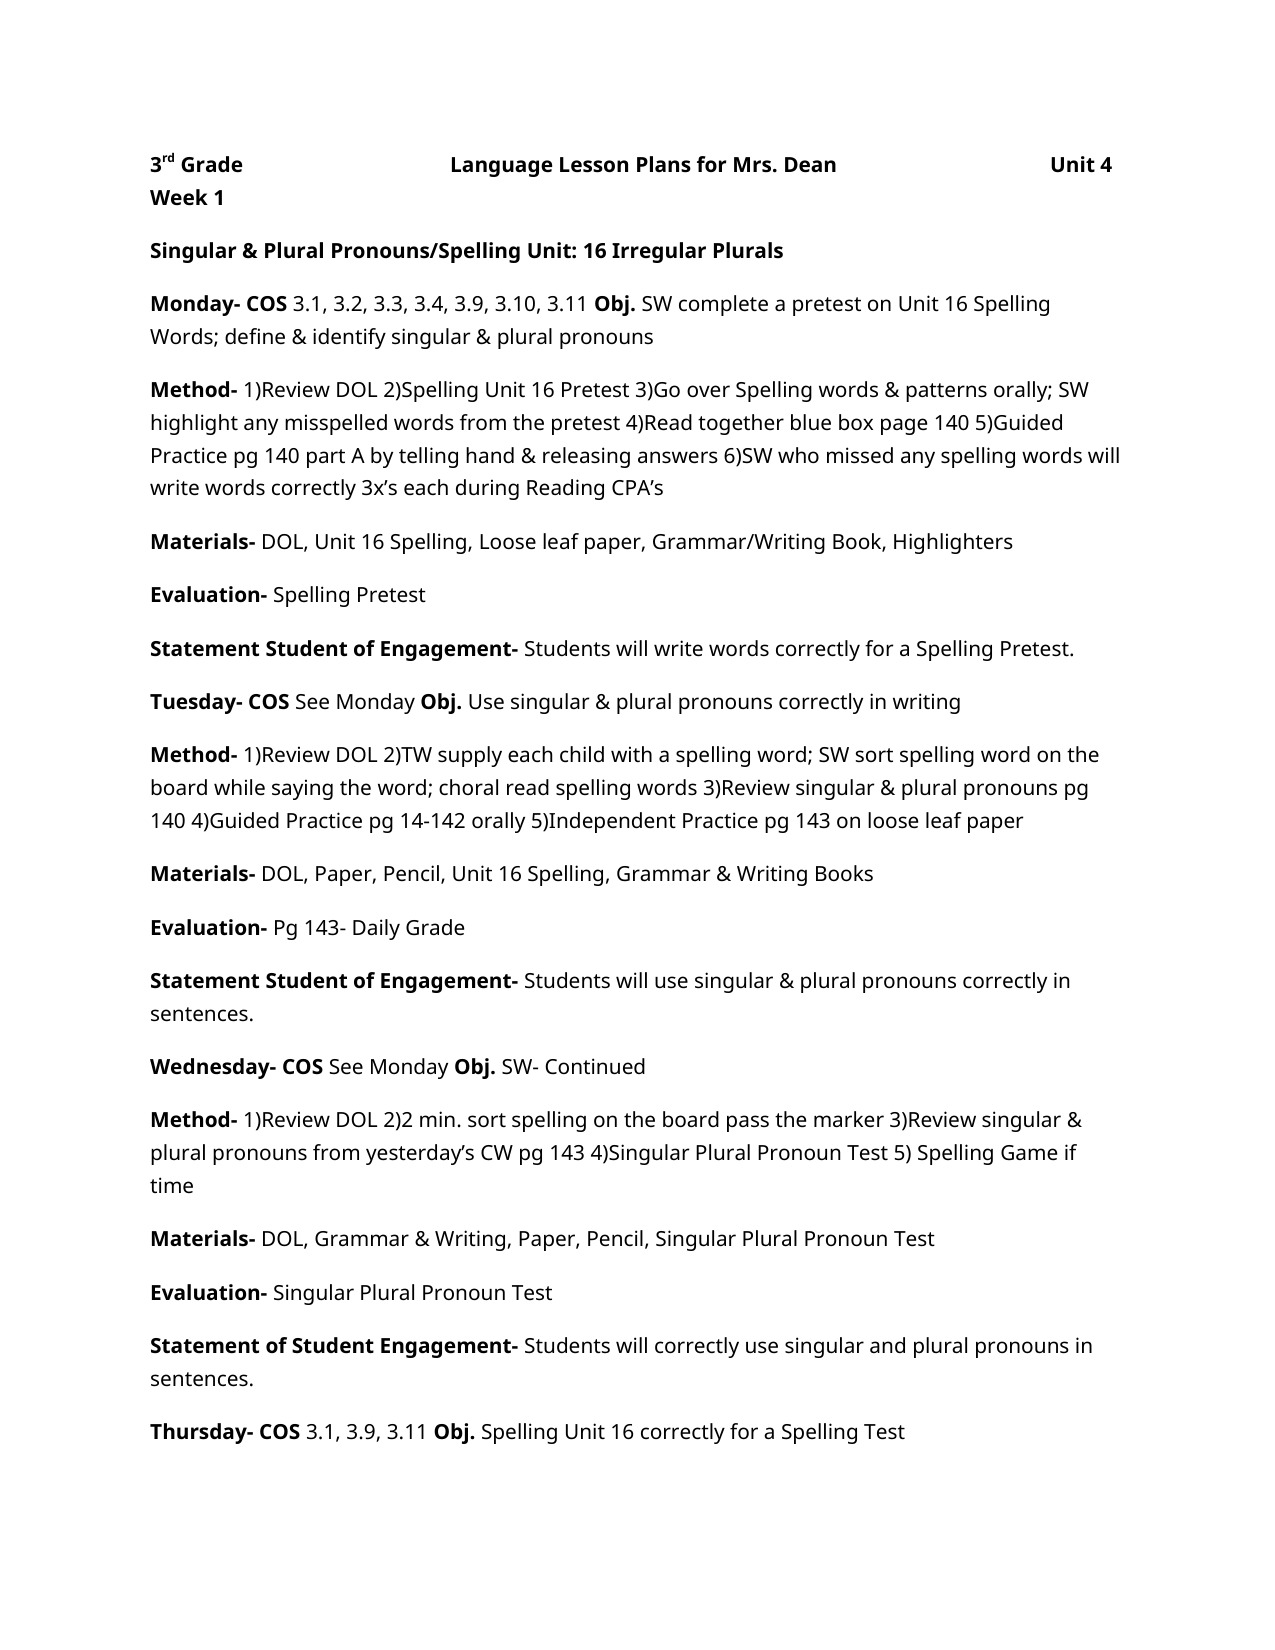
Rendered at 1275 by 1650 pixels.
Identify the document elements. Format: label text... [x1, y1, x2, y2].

text Statement Student of Engagement- Students will use singular & plural pronouns correctly in sentences. [150, 966, 1125, 1027]
text 3rd Grade Language Lesson Plans for Mrs. Dean Unit 4 Week 1 [150, 150, 1125, 211]
text Evaluation- Spelling Pretest [150, 580, 1125, 609]
text Method- 1)Review DOL 2)2 min. sort spelling on the board pass the marker 3)Review singular & plural pronouns from yesterday’s CW pg 143 4)Singular Plural Pronoun Test 5) Spelling Game if time [150, 1106, 1125, 1199]
text Thursday- COS 3.1, 3.9, 3.11 Obj. Spelling Unit 16 correctly for a Spelling Test [150, 1417, 1125, 1446]
text Monday- COS 3.1, 3.2, 3.3, 3.4, 3.9, 3.10, 3.11 Obj. SW complete a pretest on Unit 16 Spelling Words; define & identify singular & plural pronouns [150, 289, 1125, 351]
text Tuesday- COS See Monday Obj. Use singular & plural pronouns correctly in writing [150, 687, 1125, 716]
text Method- 1)Review DOL 2)TW supply each child with a spelling word; SW sort spelling word on the board while saying the word; choral read spelling words 3)Review singular & plural pronouns pg 140 4)Guided Practice pg 14-142 orally 5)Independent Practice pg 143 on loose leaf paper [150, 741, 1125, 834]
text Statement Student of Engagement- Students will write words correctly for a Spelling Pretest. [150, 634, 1125, 662]
text Singular & Plural Pronouns/Spelling Unit: 16 Irregular Plurals [150, 236, 1125, 264]
text Materials- DOL, Unit 16 Spelling, Loose leaf paper, Grammar/Writing Book, Highlighters [150, 527, 1125, 555]
text Wednesday- COS See Monday Obj. SW- Continued [150, 1052, 1125, 1081]
text Evaluation- Singular Plural Pronoun Test [150, 1278, 1125, 1306]
text Statement of Student Engagement- Students will correctly use singular and plural pronouns in sentences. [150, 1331, 1125, 1392]
text Method- 1)Review DOL 2)Spelling Unit 16 Pretest 3)Go over Spelling words & patterns orally; SW highlight any misspelled words from the pretest 4)Read together blue box page 140 5)Guided Practice pg 140 part A by telling hand & releasing answers 6)SW who missed any spelling words will write words correctly 3x’s each during Reading CPA’s [150, 376, 1125, 502]
text Evaluation- Pg 143- Daily Grade [150, 913, 1125, 941]
text Materials- DOL, Paper, Pencil, Unit 16 Spelling, Grammar & Writing Books [150, 859, 1125, 888]
text Materials- DOL, Grammar & Writing, Paper, Pencil, Singular Plural Pronoun Test [150, 1224, 1125, 1253]
